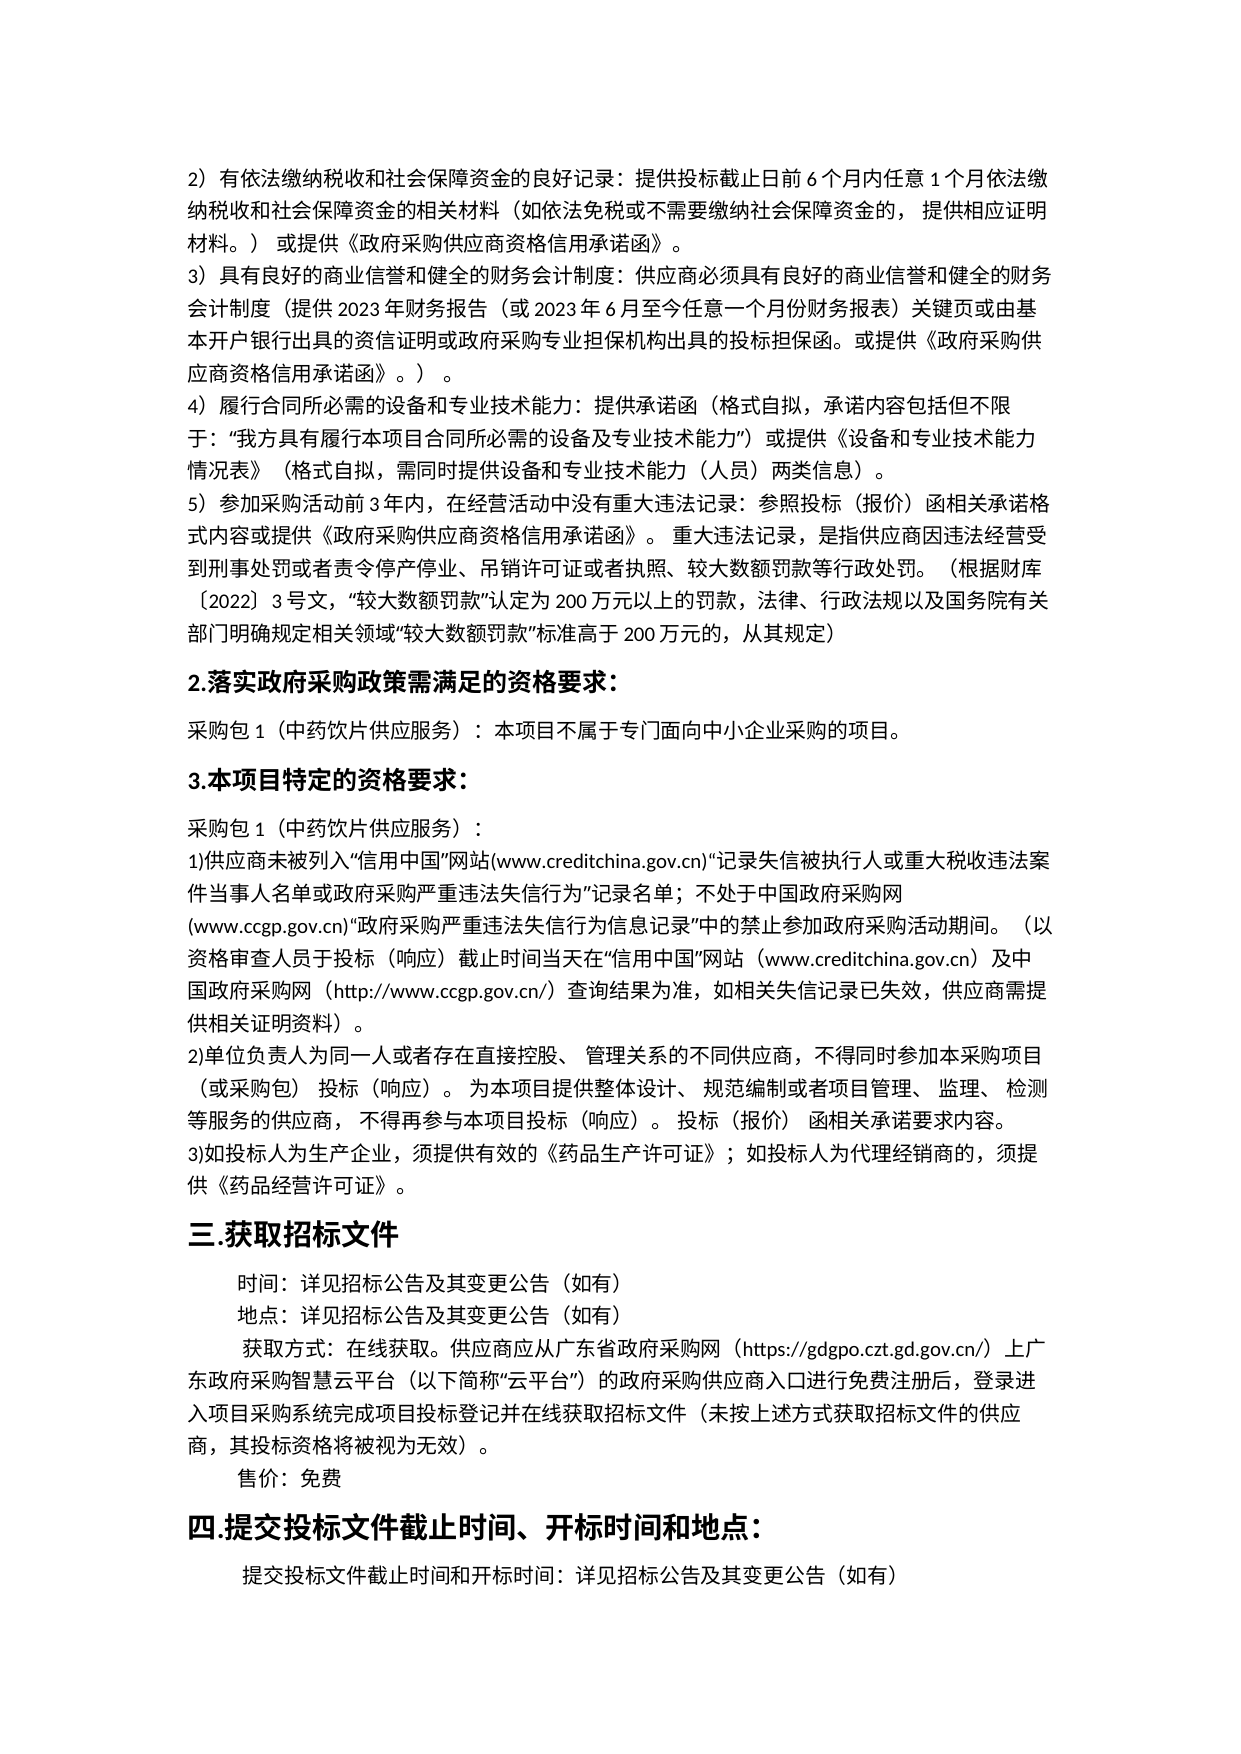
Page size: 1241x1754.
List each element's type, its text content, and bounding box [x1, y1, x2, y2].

text 2)单位负责人为同一人或者存在直接控股、 管理关系的不同供应商，不得同时参加本采购项目（或采购包） 投标（响应）。 为本项目提供整体设计、 规范编制或者项目管理、 监理、 检测等服务的供应商， 不得再参与本项目投标（响应）。 投标（报价） 函相关承诺要求内容。 [187, 1039, 1053, 1137]
text 5）参加采购活动前3年内，在经营活动中没有重大违法记录：参照投标（报价）函相关承诺格式内容或提供《政府采购供应商资格信用承诺函》。 重大违法记录，是指供应商因违法经营受到刑事处罚或者责令停产停业、吊销许可证或者执照、较大数额罚款等行政处罚。（根据财库〔2022〕3号文，“较大数额罚款”认定为200万元以上的罚款，法律、行政法规以及国务院有关部门明确规定相关领域“较大数额罚款”标准高于200万元的，从其规定） [187, 487, 1053, 649]
text 采购包1（中药饮片供应服务）： [187, 812, 1053, 844]
text 4）履行合同所必需的设备和专业技术能力：提供承诺函（格式自拟，承诺内容包括但不限于：“我方具有履行本项目合同所必需的设备及专业技术能力”）或提供《设备和专业技术能力情况表》（格式自拟，需同时提供设备和专业技术能力（人员）两类信息）。 [187, 389, 1053, 487]
text 地点：详见招标公告及其变更公告（如有） [187, 1299, 1053, 1332]
text 3)如投标人为生产企业，须提供有效的《药品生产许可证》；如投标人为代理经销商的，须提供《药品经营许可证》。 [187, 1137, 1053, 1202]
text 时间：详见招标公告及其变更公告（如有） [187, 1267, 1053, 1299]
text 售价：免费 [187, 1462, 1053, 1494]
text 采购包1（中药饮片供应服务）：本项目不属于专门面向中小企业采购的项目。 [187, 714, 1053, 747]
text 获取方式：在线获取。供应商应从广东省政府采购网（https://gdgpo.czt.gd.gov.cn/）上广东政府采购智慧云平台（以下简称“云平台”）的政府采购供应商入口进行免费注册后，登录进入项目采购系统完成项目投标登记并在线获取招标文件（未按上述方式获取招标文件的供应商，其投标资格将被视为无效）。 [187, 1332, 1053, 1462]
text 四.提交投标文件截止时间、开标时间和地点： [187, 1494, 1053, 1559]
text 2.落实政府采购政策需满足的资格要求： [187, 649, 1053, 714]
text 1)供应商未被列入“信用中国”网站(www.creditchina.gov.cn)“记录失信被执行人或重大税收违法案件当事人名单或政府采购严重违法失信行为”记录名单；不处于中国政府采购网(www.ccgp.gov.cn)“政府采购严重违法失信行为信息记录”中的禁止参加政府采购活动期间。（以资格审查人员于投标（响应）截止时间当天在“信用中国”网站（www.creditchina.gov.cn）及中国政府采购网（http://www.ccgp.gov.cn/）查询结果为准，如相关失信记录已失效，供应商需提供相关证明资料）。 [187, 844, 1053, 1039]
text 三.获取招标文件 [187, 1202, 1053, 1267]
text 3）具有良好的商业信誉和健全的财务会计制度：供应商必须具有良好的商业信誉和健全的财务会计制度（提供2023年财务报告（或2023年6月至今任意一个月份财务报表）关键页或由基本开户银行出具的资信证明或政府采购专业担保机构出具的投标担保函。或提供《政府采购供应商资格信用承诺函》。） 。 [187, 259, 1053, 389]
text 提交投标文件截止时间和开标时间：详见招标公告及其变更公告（如有） [187, 1559, 1053, 1592]
text 2）有依法缴纳税收和社会保障资金的良好记录：提供投标截止日前6个月内任意1个月依法缴纳税收和社会保障资金的相关材料（如依法免税或不需要缴纳社会保障资金的， 提供相应证明材料。） 或提供《政府采购供应商资格信用承诺函》。 [187, 162, 1053, 259]
text 3.本项目特定的资格要求： [187, 747, 1053, 812]
